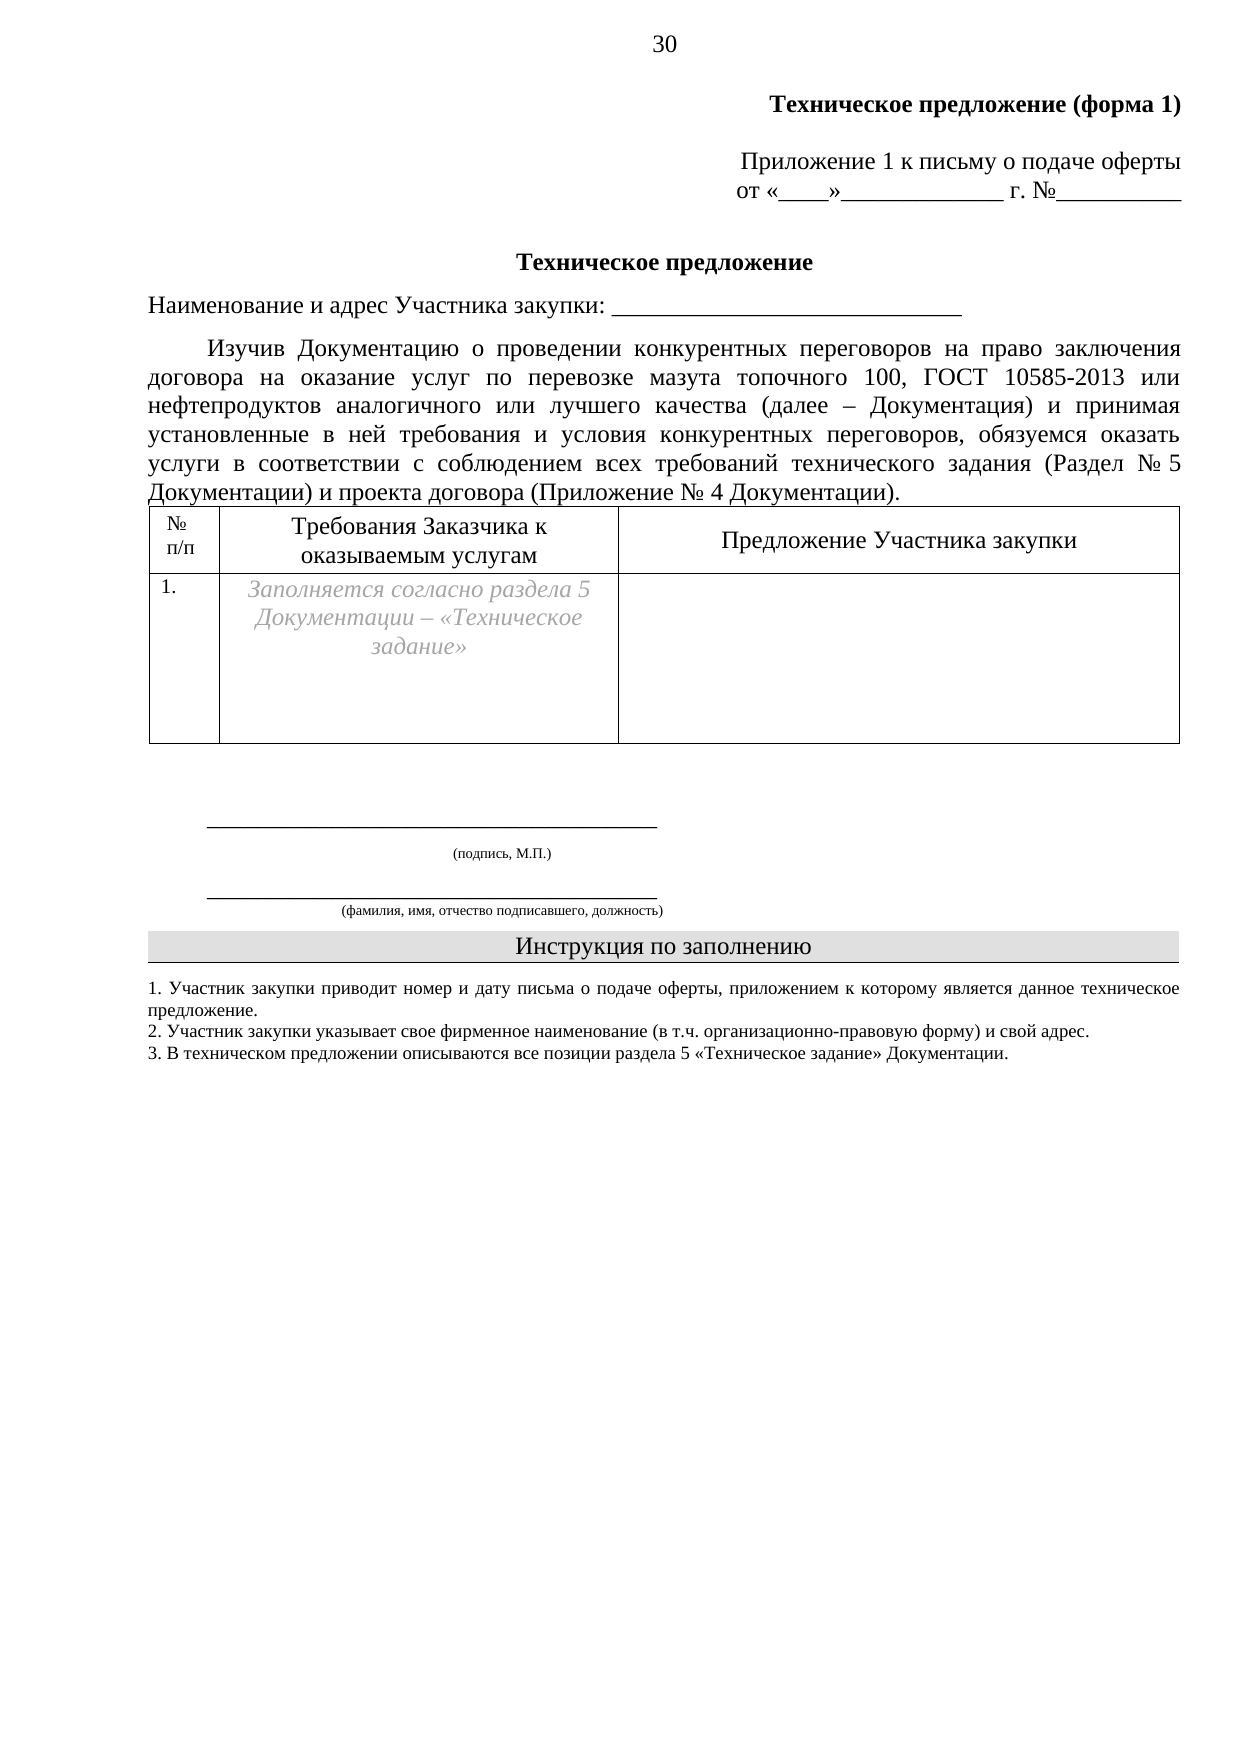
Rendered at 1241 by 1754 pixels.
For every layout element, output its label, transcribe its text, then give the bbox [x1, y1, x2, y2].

table_cell Заполняется согласно раздела 5 Документации – «Техническое задание» [220, 574, 618, 743]
text ____________________________________ [148, 873, 1181, 902]
text ____________________________________ [148, 802, 1181, 830]
text Техническое предложение [148, 247, 1181, 276]
text 1. Участник закупки приводит номер и дату письма о подаче оферты, приложением к которому является данное техническое предложение. [148, 977, 1181, 1020]
table_header Предложение Участника закупки [619, 507, 1179, 573]
text (фамилия, имя, отчество подписавшего, должность) [148, 902, 797, 931]
text Приложение 2 к письму о подаче оферты от «____»_____________ г. №__________ [148, 146, 1181, 204]
table_header № п/п [150, 507, 219, 573]
table_cell [619, 574, 1179, 743]
text (подпись, М.П.) [148, 845, 797, 873]
text Изучив Документацию о проведении конкурентных переговоров на право заключения договора на оказание услуг по перевозке мазута топочного 100, ГОСТ 10585-2013 или нефтепродуктов аналогичного или лучшего качества (далее – Документация) и принимая установленные в ней требования и условия конкурентных переговоров, обязуемся оказать услуги в соответствии с соблюдением всех требований технического задания (Раздел № 5 Документации) и проекта договора (Приложение № 4 Документации). [148, 333, 1181, 506]
text Техническое предложение (форма 2) [185, 89, 1181, 117]
text 2. Участник закупки указывает свое фирменное наименование (в т.ч. организационно-правовую форму) и свой адрес. [148, 1020, 1181, 1042]
text 3. В техническом предложении описываются все позиции раздела 5 «Техническое задание» Документации. [148, 1042, 1181, 1063]
table_cell [150, 574, 219, 743]
text Инструкция по заполнению [148, 931, 1179, 962]
text Наименование и адрес Участника закупки: ____________________________ [148, 290, 1181, 319]
table_header Требования Заказчика к оказываемым услугам [220, 507, 618, 573]
